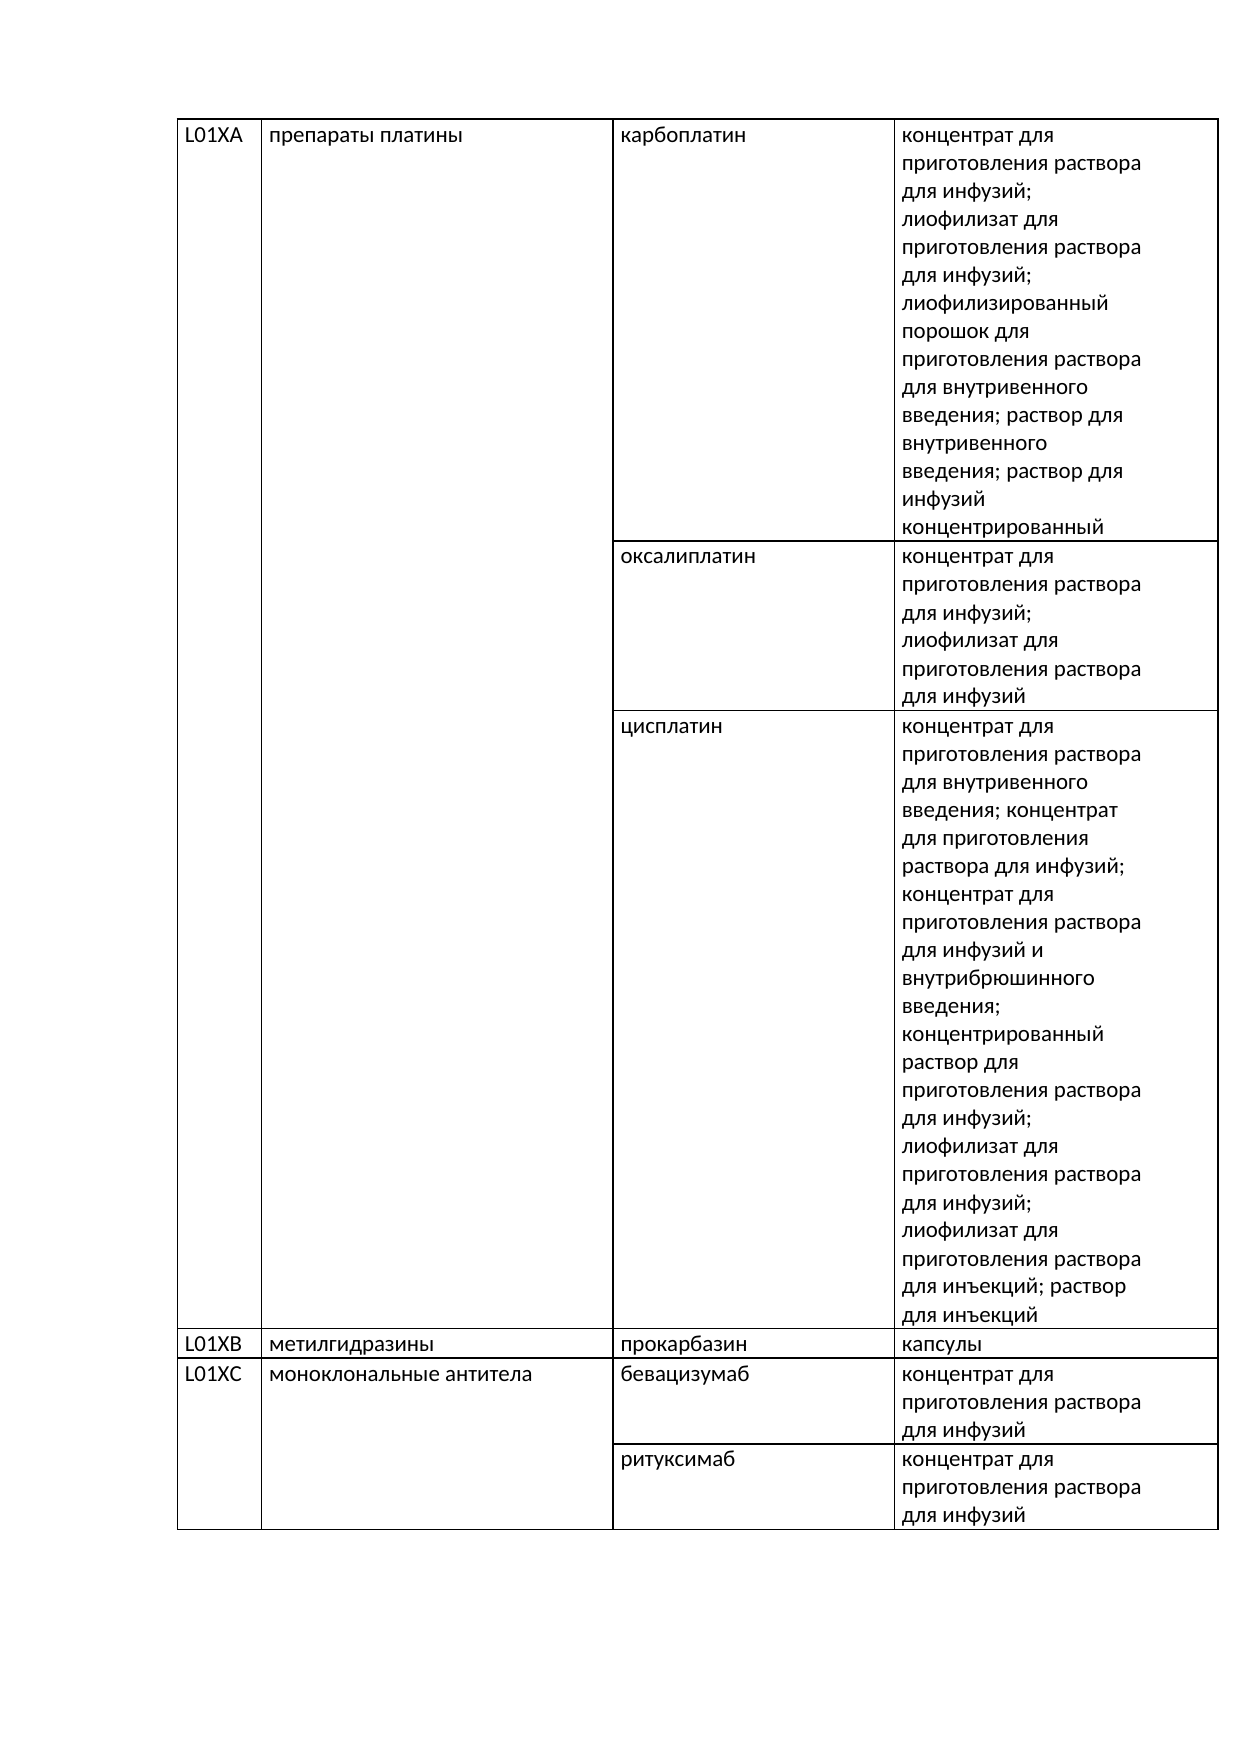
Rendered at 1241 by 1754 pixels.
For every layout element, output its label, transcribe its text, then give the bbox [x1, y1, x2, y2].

table_cell прокарбазин [614, 1329, 894, 1357]
table_cell капсулы [895, 1329, 1217, 1357]
table_cell бевацизумаб [614, 1359, 894, 1443]
table_cell концентрат для приготовления раствора для инфузий; лиофилизат для приготовления раствора для инфузий [895, 542, 1217, 710]
table_cell L01XB [178, 1329, 261, 1357]
table_cell карбоплатин [614, 120, 894, 540]
table_cell цисплатин [614, 711, 894, 1328]
table_cell ритуксимаб [614, 1445, 894, 1528]
table_cell концентрат для приготовления раствора для инфузий [895, 1359, 1217, 1443]
table_cell моноклональные антитела [262, 1359, 612, 1528]
table_cell L01XC [178, 1359, 261, 1528]
table_cell концентрат для приготовления раствора для инфузий; лиофилизат для приготовления раствора для инфузий; лиофилизированный порошок для приготовления раствора для внутривенного введения; раствор для внутривенного введения; раствор для инфузий концентрированный [895, 120, 1217, 540]
table_cell концентрат для приготовления раствора для внутривенного введения; концентрат для приготовления раствора для инфузий; концентрат для приготовления раствора для инфузий и внутрибрюшинного введения; концентрированный раствор для приготовления раствора для инфузий; лиофилизат для приготовления раствора для инфузий; лиофилизат для приготовления раствора для инъекций; раствор для инъекций [895, 711, 1217, 1328]
table_cell оксалиплатин [614, 542, 894, 710]
table_cell концентрат для приготовления раствора для инфузий [895, 1445, 1217, 1528]
table_cell метилгидразины [262, 1329, 612, 1357]
table_cell L01XA [178, 120, 261, 1328]
table_cell препараты платины [262, 120, 612, 1328]
